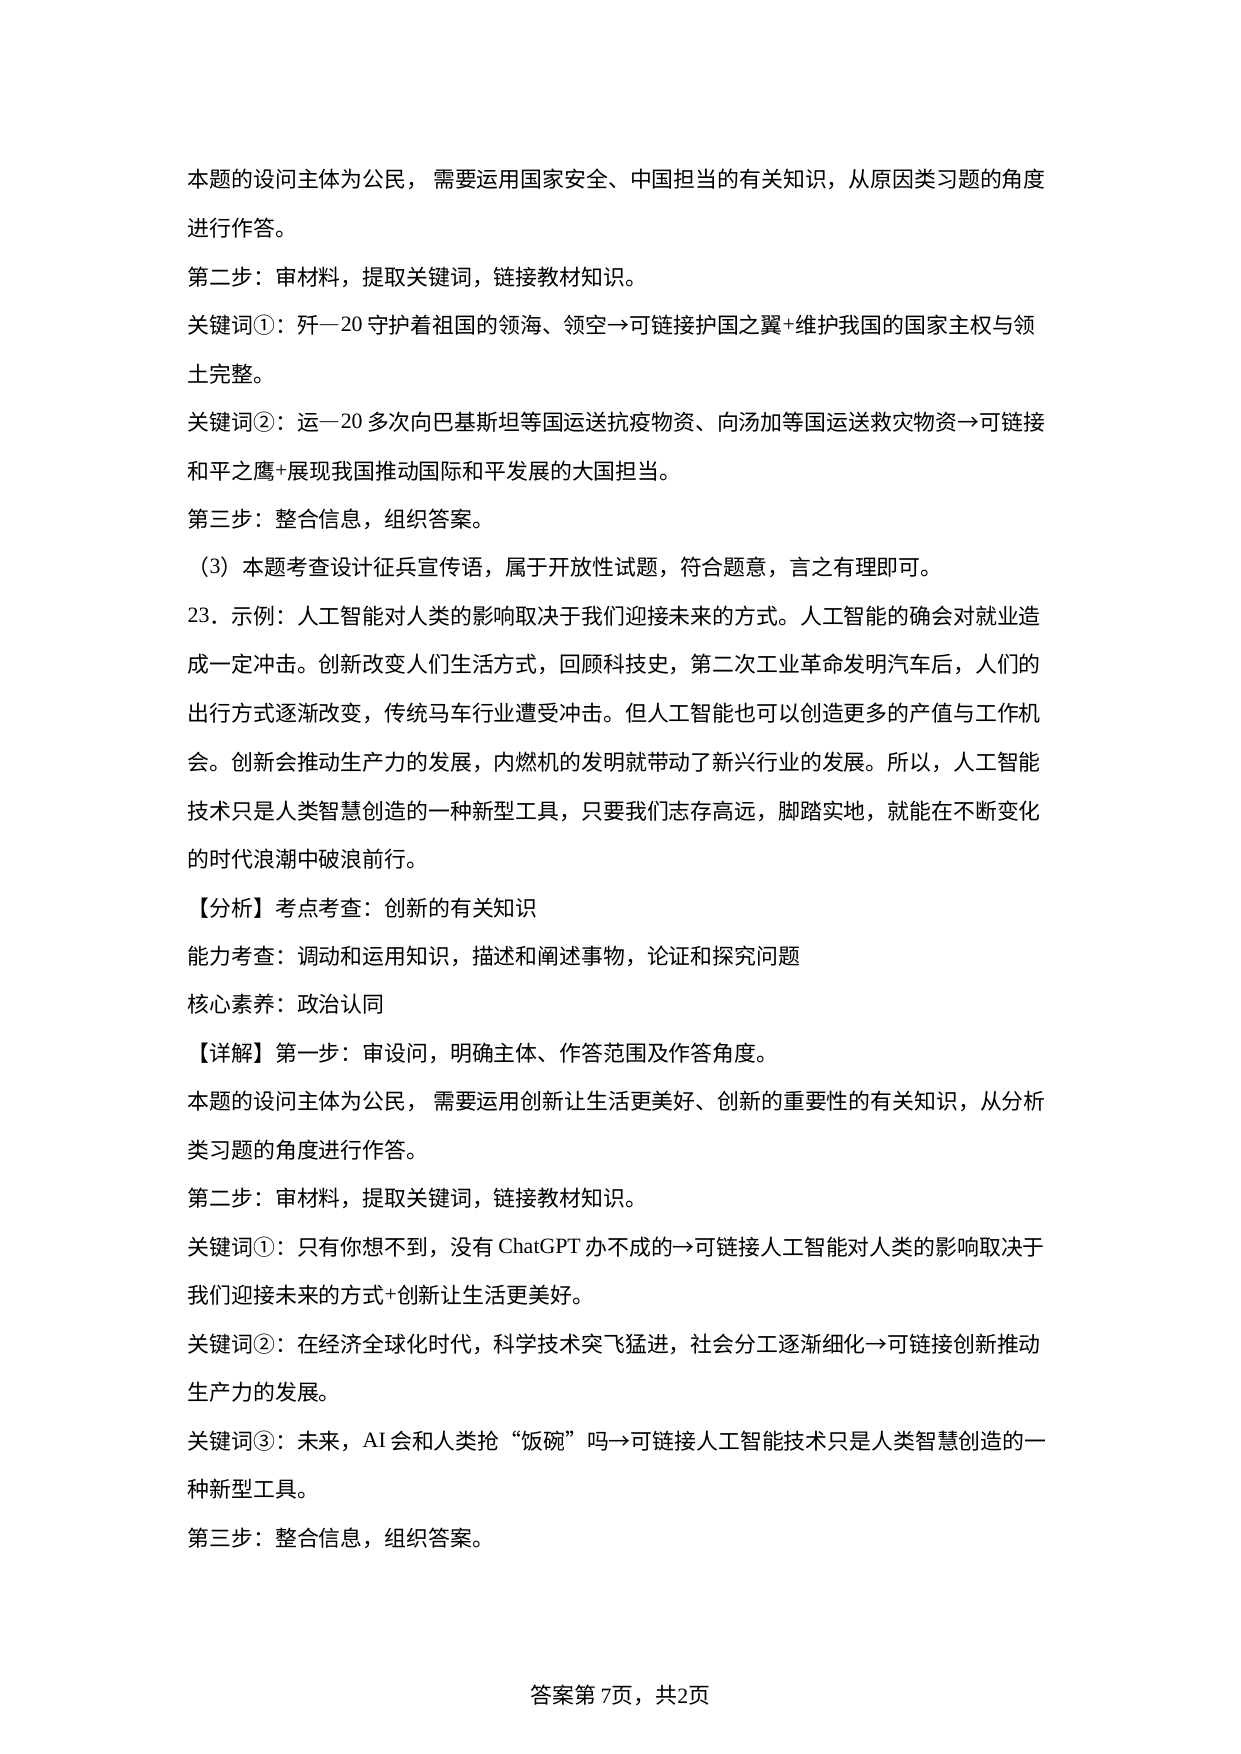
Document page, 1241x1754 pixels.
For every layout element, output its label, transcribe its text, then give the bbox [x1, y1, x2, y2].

text 核心素养：政治认同 [187, 987, 1053, 1019]
text 本题的设问主体为公民， 需要运用创新让生活更美好、创新的重要性的有关知识，从分析类习题的角度进行作答。 [187, 1084, 1053, 1165]
text 本题的设问主体为公民， 需要运用国家安全、中国担当的有关知识，从原因类习题的角度进行作答。 [187, 162, 1053, 243]
text 【分析】考点考查：创新的有关知识 [187, 890, 1053, 923]
text 关键词②：运—20多次向巴基斯坦等国运送抗疫物资、向汤加等国运送救灾物资→可链接和平之鹰+展现我国推动国际和平发展的大国担当。 [187, 404, 1053, 486]
text 关键词①：只有你想不到，没有ChatGPT办不成的→可链接人工智能对人类的影响取决于我们迎接未来的方式+创新让生活更美好。 [187, 1229, 1053, 1310]
text （3）本题考查设计征兵宣传语，属于开放性试题，符合题意，言之有理即可。 [187, 550, 1053, 582]
text 关键词②：在经济全球化时代，科学技术突飞猛进，社会分工逐渐细化→可链接创新推动生产力的发展。 [187, 1326, 1053, 1407]
text 23．示例：人工智能对人类的影响取决于我们迎接未来的方式。人工智能的确会对就业造成一定冲击。创新改变人们生活方式，回顾科技史，第二次工业革命发明汽车后，人们的出行方式逐渐改变，传统马车行业遭受冲击。但人工智能也可以创造更多的产值与工作机会。创新会推动生产力的发展，内燃机的发明就带动了新兴行业的发展。所以，人工智能技术只是人类智慧创造的一种新型工具，只要我们志存高远，脚踏实地，就能在不断变化的时代浪潮中破浪前行。 [187, 598, 1053, 874]
text 第二步：审材料，提取关键词，链接教材知识。 [187, 1181, 1053, 1213]
text 关键词③：未来，AI会和人类抢“饭碗”吗→可链接人工智能技术只是人类智慧创造的一种新型工具。 [187, 1423, 1053, 1504]
text 关键词①：歼—20守护着祖国的领海、领空→可链接护国之翼+维护我国的国家主权与领土完整。 [187, 307, 1053, 389]
text 【详解】第一步：审设问，明确主体、作答范围及作答角度。 [187, 1035, 1053, 1068]
text 第三步：整合信息，组织答案。 [187, 1520, 1053, 1553]
text 第三步：整合信息，组织答案。 [187, 502, 1053, 534]
text 能力考查：调动和运用知识，描述和阐述事物，论证和探究问题 [187, 939, 1053, 971]
text 第二步：审材料，提取关键词，链接教材知识。 [187, 259, 1053, 292]
